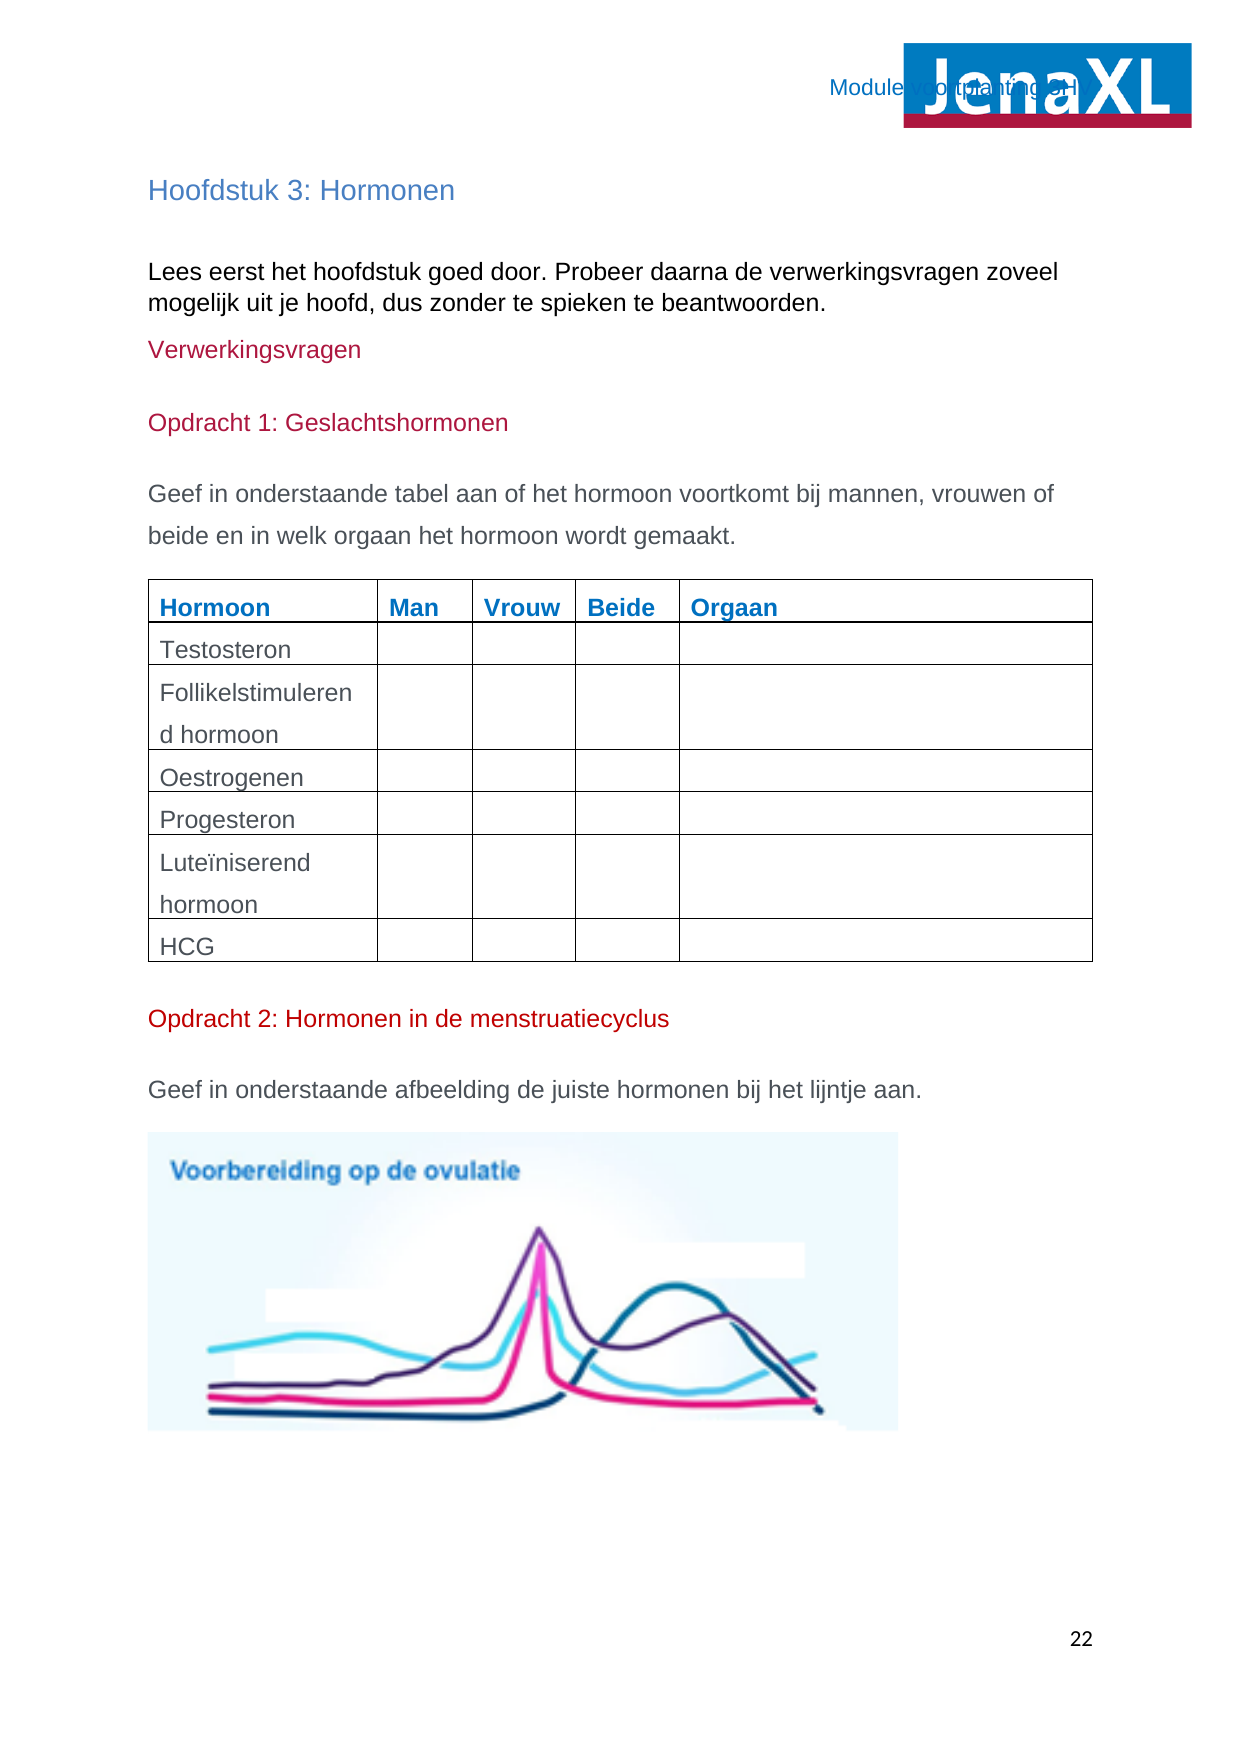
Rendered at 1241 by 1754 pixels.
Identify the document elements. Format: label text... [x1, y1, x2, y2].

table_cell [680, 792, 1092, 834]
table_cell [378, 835, 472, 918]
table_cell [378, 623, 472, 664]
table_cell [680, 665, 1092, 748]
table_header Man [378, 580, 472, 621]
table_cell [378, 750, 472, 791]
table_cell [378, 792, 472, 834]
text Lees eerst het hoofdstuk goed door. Probeer daarna de verwerkingsvragen zoveel mogelijk uit je hoofd, dus zonder te spieken te beantwoorden. [148, 256, 1093, 316]
table_cell [680, 623, 1092, 664]
table_cell Testosteron [149, 623, 377, 664]
table_cell [473, 623, 575, 664]
text Geef in onderstaande afbeelding de juiste hormonen bij het lijntje aan. [148, 1062, 1093, 1104]
table_cell [473, 919, 575, 961]
table_cell [680, 750, 1092, 791]
table_cell [576, 750, 679, 791]
subtitle Hoofdstuk 3: Hormonen [148, 173, 1093, 206]
table_cell Progesteron [149, 792, 377, 834]
table_header Orgaan [680, 580, 1092, 621]
table_cell [576, 623, 679, 664]
table_cell Luteïniserend hormoon [149, 835, 377, 918]
table_cell HCG [149, 919, 377, 961]
table_cell [680, 919, 1092, 961]
table_header Vrouw [473, 580, 575, 621]
picture [147, 1132, 899, 1434]
table_cell [473, 792, 575, 834]
table_header Hormoon [149, 580, 377, 621]
table_cell [473, 665, 575, 748]
table_cell Oestrogenen [149, 750, 377, 791]
table_cell [576, 919, 679, 961]
table_cell [473, 750, 575, 791]
table_cell [378, 665, 472, 748]
table_cell [680, 835, 1092, 918]
table_cell [576, 792, 679, 834]
text Opdracht 1: Geslachtshormonen [148, 395, 1093, 437]
table_cell Follikelstimulerend hormoon [149, 665, 377, 748]
table_header Beide [576, 580, 679, 621]
table_cell [473, 835, 575, 918]
table_cell [576, 665, 679, 748]
table_cell [576, 835, 679, 918]
table_cell [378, 919, 472, 961]
picture [903, 43, 1192, 128]
text Opdracht 2: Hormonen in de menstruatiecyclus [148, 991, 1093, 1033]
subtitle Verwerkingsvragen [148, 335, 1093, 364]
text Geef in onderstaande tabel aan of het hormoon voortkomt bij mannen, vrouwen of beide en in welk orgaan het hormoon wordt gemaakt. [148, 466, 1093, 549]
